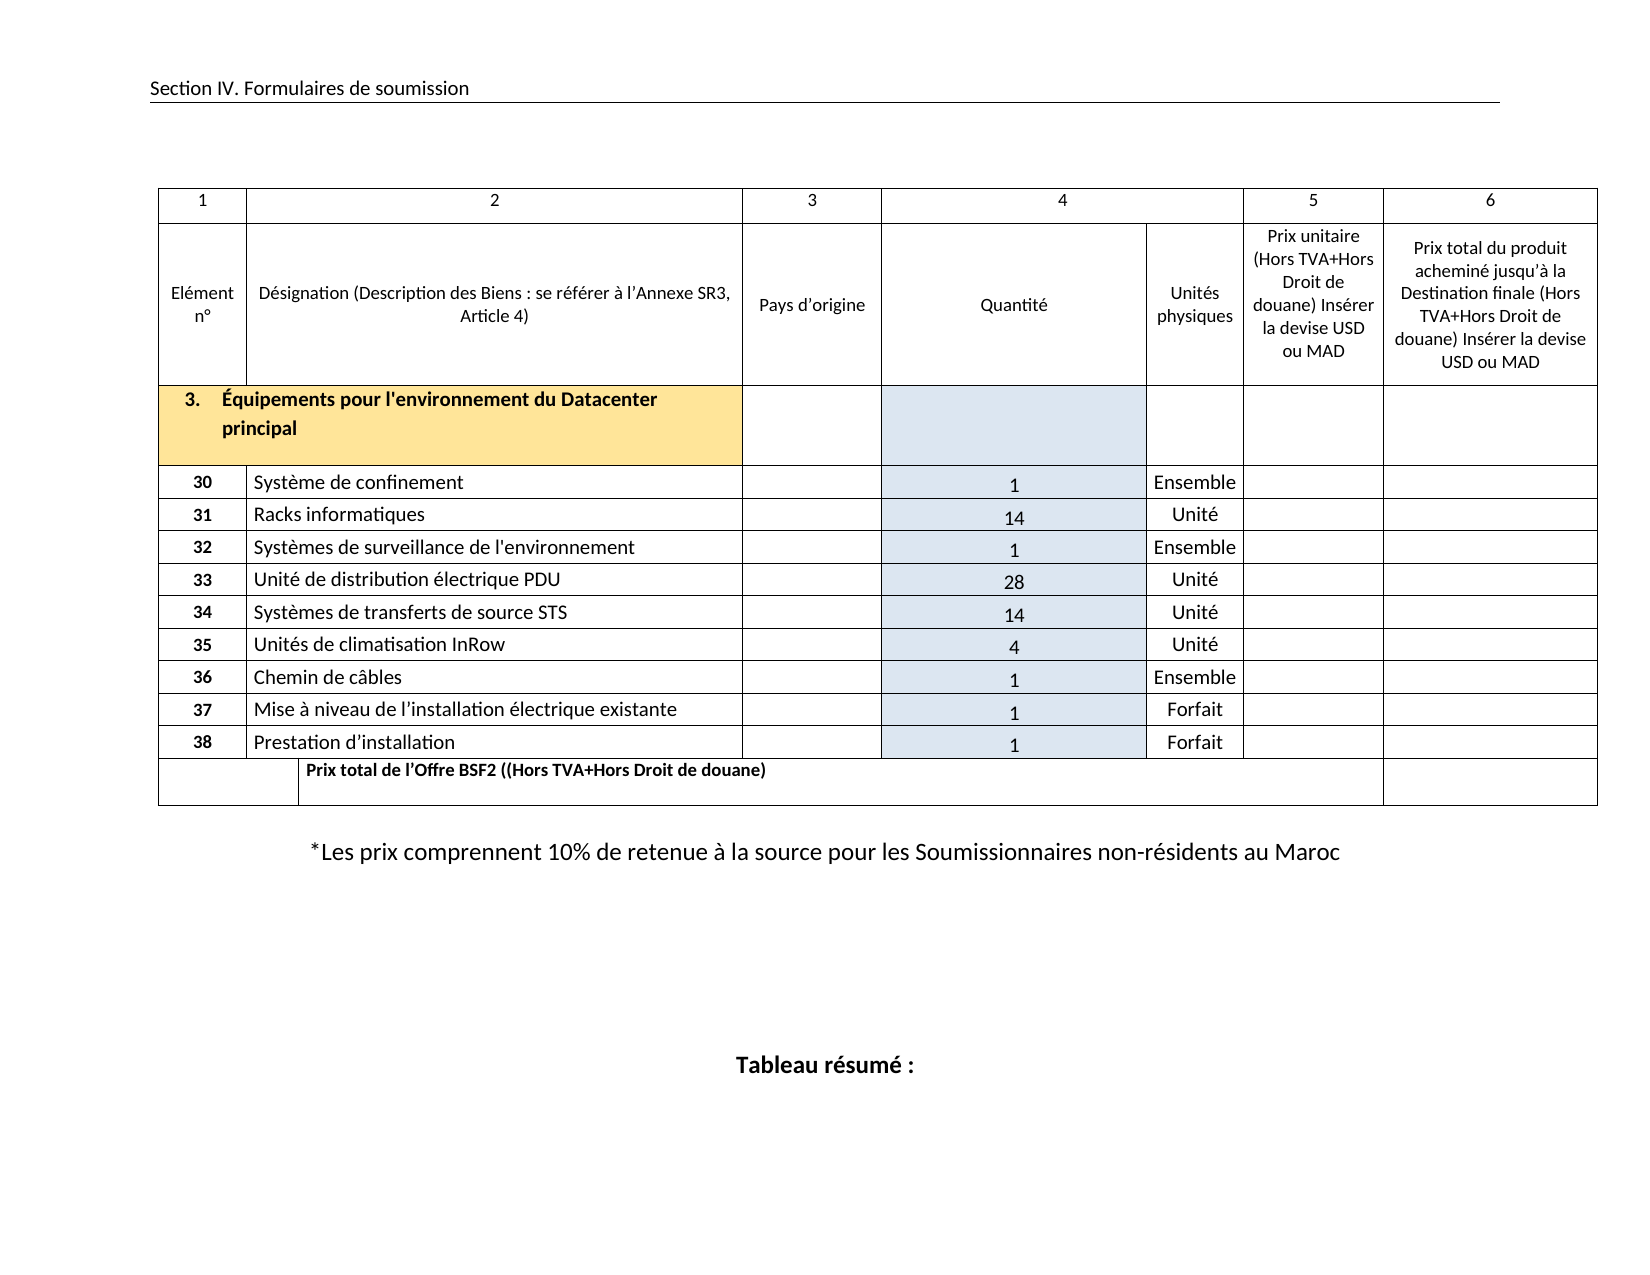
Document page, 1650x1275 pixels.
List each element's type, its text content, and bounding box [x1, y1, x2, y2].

table_cell [743, 694, 881, 725]
table_cell Racks informatiques [247, 499, 742, 530]
table_cell Système de confinement [247, 466, 742, 498]
table_cell Ensemble [1147, 661, 1243, 693]
table_cell [743, 466, 881, 498]
table_cell Unité [1147, 629, 1243, 660]
table_cell 1 [882, 661, 1146, 693]
table_cell [1244, 661, 1383, 693]
table_cell [1244, 629, 1383, 660]
table_cell [1384, 759, 1597, 804]
table_cell [743, 726, 881, 758]
table_cell [1384, 564, 1597, 595]
table_cell 4 [882, 629, 1146, 660]
table_cell 38 [159, 726, 246, 758]
table_cell 33 [159, 564, 246, 595]
table_cell [1384, 386, 1597, 465]
table_cell Unités de climatisation InRow [247, 629, 742, 660]
table_cell [1244, 386, 1383, 465]
table_cell 35 [159, 629, 246, 660]
table_cell Unité [1147, 596, 1243, 628]
table_header 5 [1244, 189, 1383, 223]
table_cell Mise à niveau de l’installation électrique existante [247, 694, 742, 725]
table_cell [1384, 661, 1597, 693]
table_cell Systèmes de transferts de source STS [247, 596, 742, 628]
table_cell [743, 596, 881, 628]
table_cell Systèmes de surveillance de l'environnement [247, 531, 742, 563]
table_cell [743, 564, 881, 595]
table_cell Prix total de l’Offre BSF2 ((Hors TVA+Hors Droit de douane) [299, 759, 1383, 804]
table_cell 1 [882, 466, 1146, 498]
table_cell [1244, 596, 1383, 628]
table_cell [1244, 499, 1383, 530]
table_header 4 [882, 189, 1243, 223]
table_cell Unité [1147, 564, 1243, 595]
table_cell Chemin de câbles [247, 661, 742, 693]
table_cell Ensemble [1147, 466, 1243, 498]
text Tableau résumé : [150, 1050, 1500, 1080]
table_cell [1244, 564, 1383, 595]
table_cell 37 [159, 694, 246, 725]
table_cell [1244, 466, 1383, 498]
table_cell [743, 661, 881, 693]
table_header 2 [247, 189, 742, 223]
table_header 3 [743, 189, 881, 223]
table_cell 1 [882, 531, 1146, 563]
table_cell Elément n° [159, 224, 246, 385]
table_cell Désignation (Description des Biens : se référer à l’Annexe SR3, Article 4) [247, 224, 742, 385]
table_cell [1384, 694, 1597, 725]
table_cell 14 [882, 499, 1146, 530]
table_cell [1244, 726, 1383, 758]
table_cell [1244, 694, 1383, 725]
table_cell 30 [159, 466, 246, 498]
table_cell [1384, 726, 1597, 758]
table_cell Prix total du produit acheminé jusqu’à la Destination finale (Hors TVA+Hors Droit de douane) Insérer la devise USD ou MAD [1384, 224, 1597, 385]
text *Les prix comprennent 10% de retenue à la source pour les Soumissionnaires non-résidents au Maroc [150, 836, 1500, 867]
table_cell Prestation d’installation [247, 726, 742, 758]
table_cell 31 [159, 499, 246, 530]
table_cell 32 [159, 531, 246, 563]
table_header 6 [1384, 189, 1597, 223]
table_cell [1384, 499, 1597, 530]
table_cell [743, 499, 881, 530]
table_cell [1384, 629, 1597, 660]
table_cell Prix unitaire (Hors TVA+Hors Droit de douane) Insérer la devise USD ou MAD [1244, 224, 1383, 385]
table_cell Unités physiques [1147, 224, 1243, 385]
table_cell 14 [882, 596, 1146, 628]
table_cell [1384, 596, 1597, 628]
table_cell Forfait [1147, 694, 1243, 725]
table_cell [743, 531, 881, 563]
table_cell Équipements pour l'environnement du Datacenter principal [159, 386, 742, 465]
table_cell Quantité [882, 224, 1146, 385]
table_cell Ensemble [1147, 531, 1243, 563]
table_cell 1 [882, 726, 1146, 758]
table_cell 28 [882, 564, 1146, 595]
table_cell 34 [159, 596, 246, 628]
table_cell 36 [159, 661, 246, 693]
table_cell [159, 759, 298, 804]
table_cell [882, 386, 1146, 465]
table_cell [1244, 531, 1383, 563]
table_cell [1384, 466, 1597, 498]
table_cell Unité [1147, 499, 1243, 530]
table_cell [743, 629, 881, 660]
table_cell Unité de distribution électrique PDU [247, 564, 742, 595]
table_header 1 [159, 189, 246, 223]
table_cell [1147, 386, 1243, 465]
table_cell 1 [882, 694, 1146, 725]
table_cell [743, 386, 881, 465]
table_cell [1384, 531, 1597, 563]
table_cell Forfait [1147, 726, 1243, 758]
table_cell Pays d’origine [743, 224, 881, 385]
